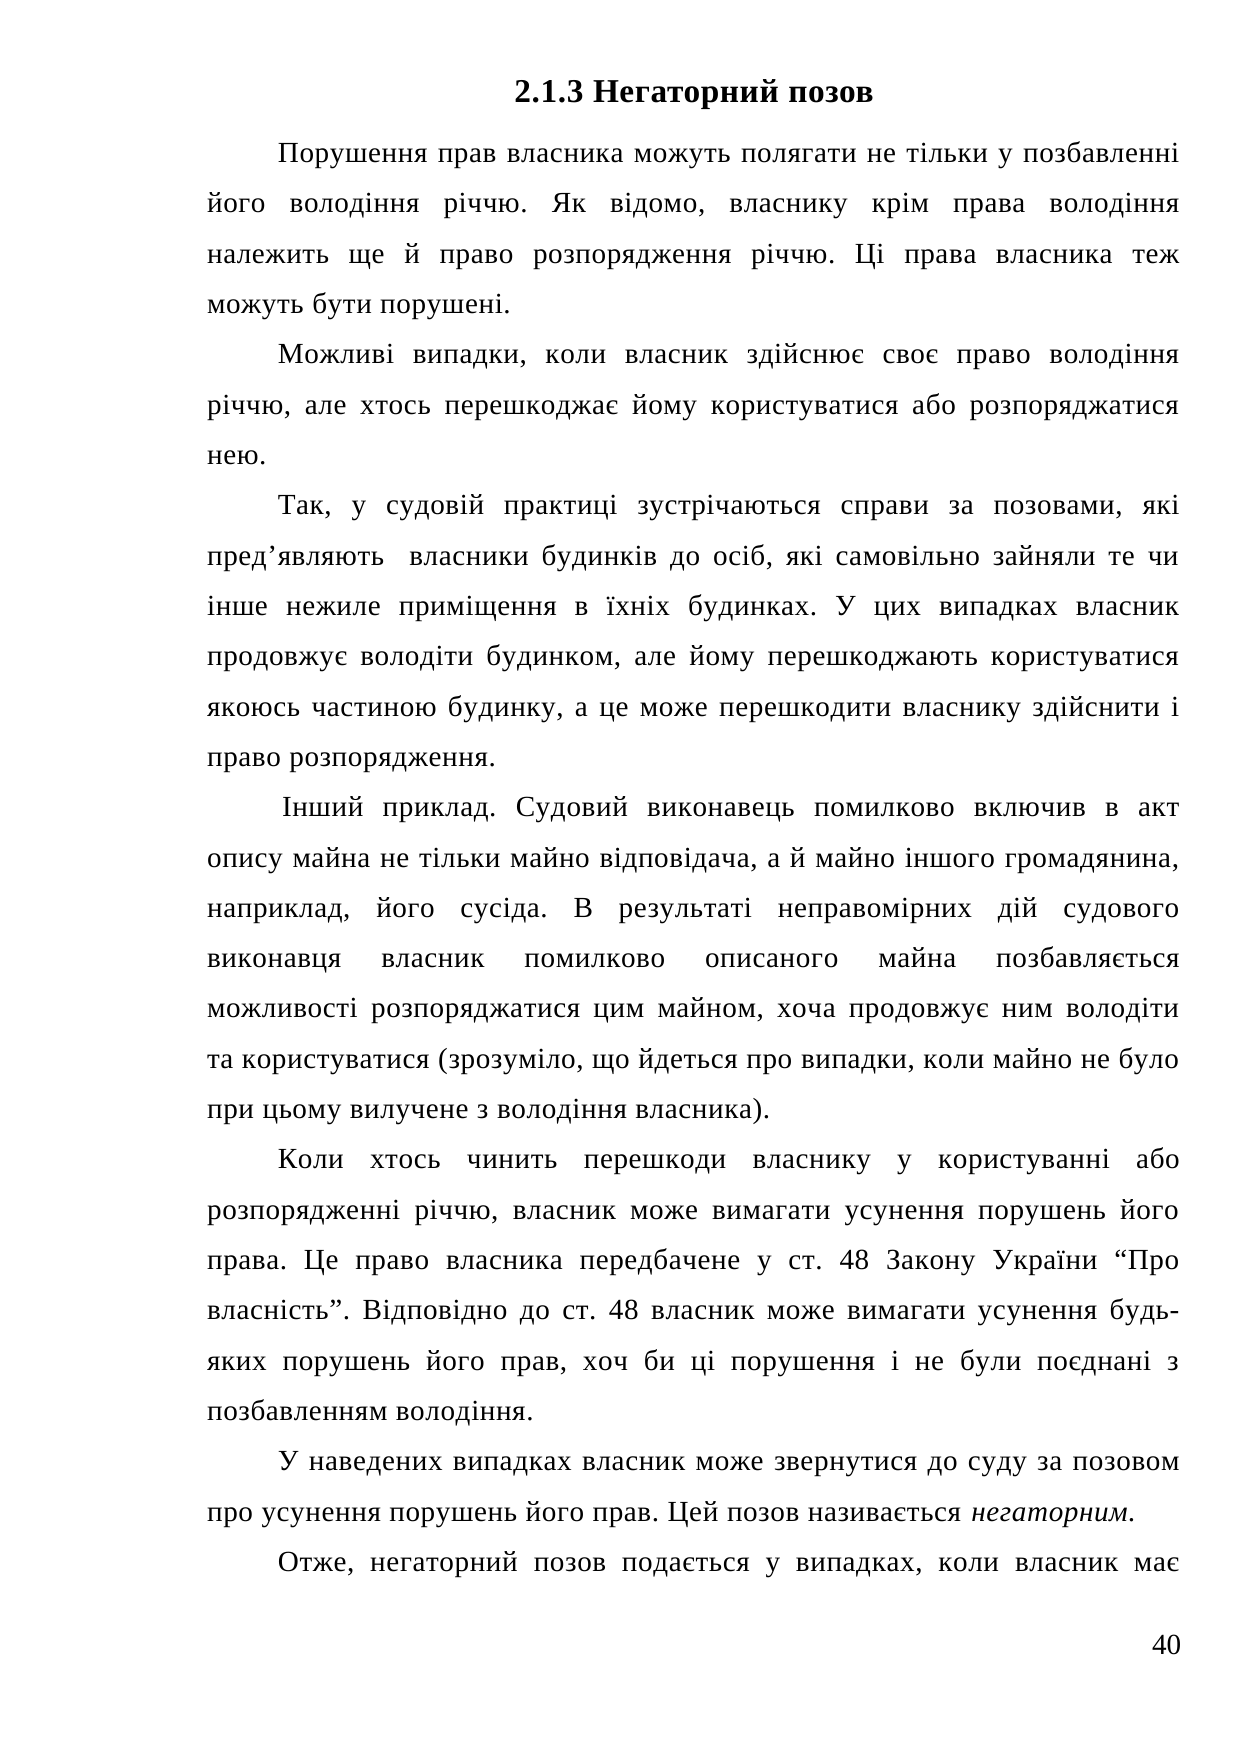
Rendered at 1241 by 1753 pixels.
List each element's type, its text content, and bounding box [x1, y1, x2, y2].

subtitle 2.1.3 Негаторний позов [207, 72, 1181, 110]
text Можливі випадки, коли власник здійснює своє право володіння річчю, але хтось перешкоджає йому користуватися або розпоряджатися нею. [207, 337, 1181, 471]
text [207, 1544, 1181, 1578]
text Інший приклад. Судовий виконавець помилково включив в акт опису майна не тільки майно відповідача, а й майно іншого громадянина, наприклад, його сусіда. В результаті неправомірних дій судового виконавця власник помилково описаного майна позбавляється можливості розпоряджатися цим майном, хоча продовжує ним володіти та користуватися (зрозуміло, що йдеться про випадки, коли майно не було при цьому вилучене з володіння власника). [207, 789, 1181, 1125]
text Порушення прав власника можуть полягати не тільки у позбавленні його володіння річчю. Як відомо, власнику крім права володіння належить ще й право розпорядження річчю. Ці права власника теж можуть бути порушені. [207, 135, 1181, 320]
text Так, у судовій практиці зустрічаються справи за позовами, які пред’являють власники будинків до осіб, які самовільно зайняли те чи інше нежиле приміщення в їхніх будинках. У цих випадках власник продовжує володіти будинком, але йому перешкоджають користуватися якоюсь частиною будинку, а це може перешкодити власнику здійснити і право розпорядження. [207, 487, 1181, 773]
text Коли хтось чинить перешкоди власнику у користуванні або розпорядженні річчю, власник може вимагати усунення порушень його права. Це право власника передбачене у ст. 48 Закону України “Про власність”. Відповідно до ст. 48 власник може вимагати усунення будь-яких порушень його прав, хоч би ці порушення і не були поєднані з позбавленням володіння. [207, 1142, 1181, 1427]
text У наведених випадках власник може звернутися до суду за позовом про усунення порушень його прав. Цей позов називається негаторним. [207, 1443, 1181, 1527]
